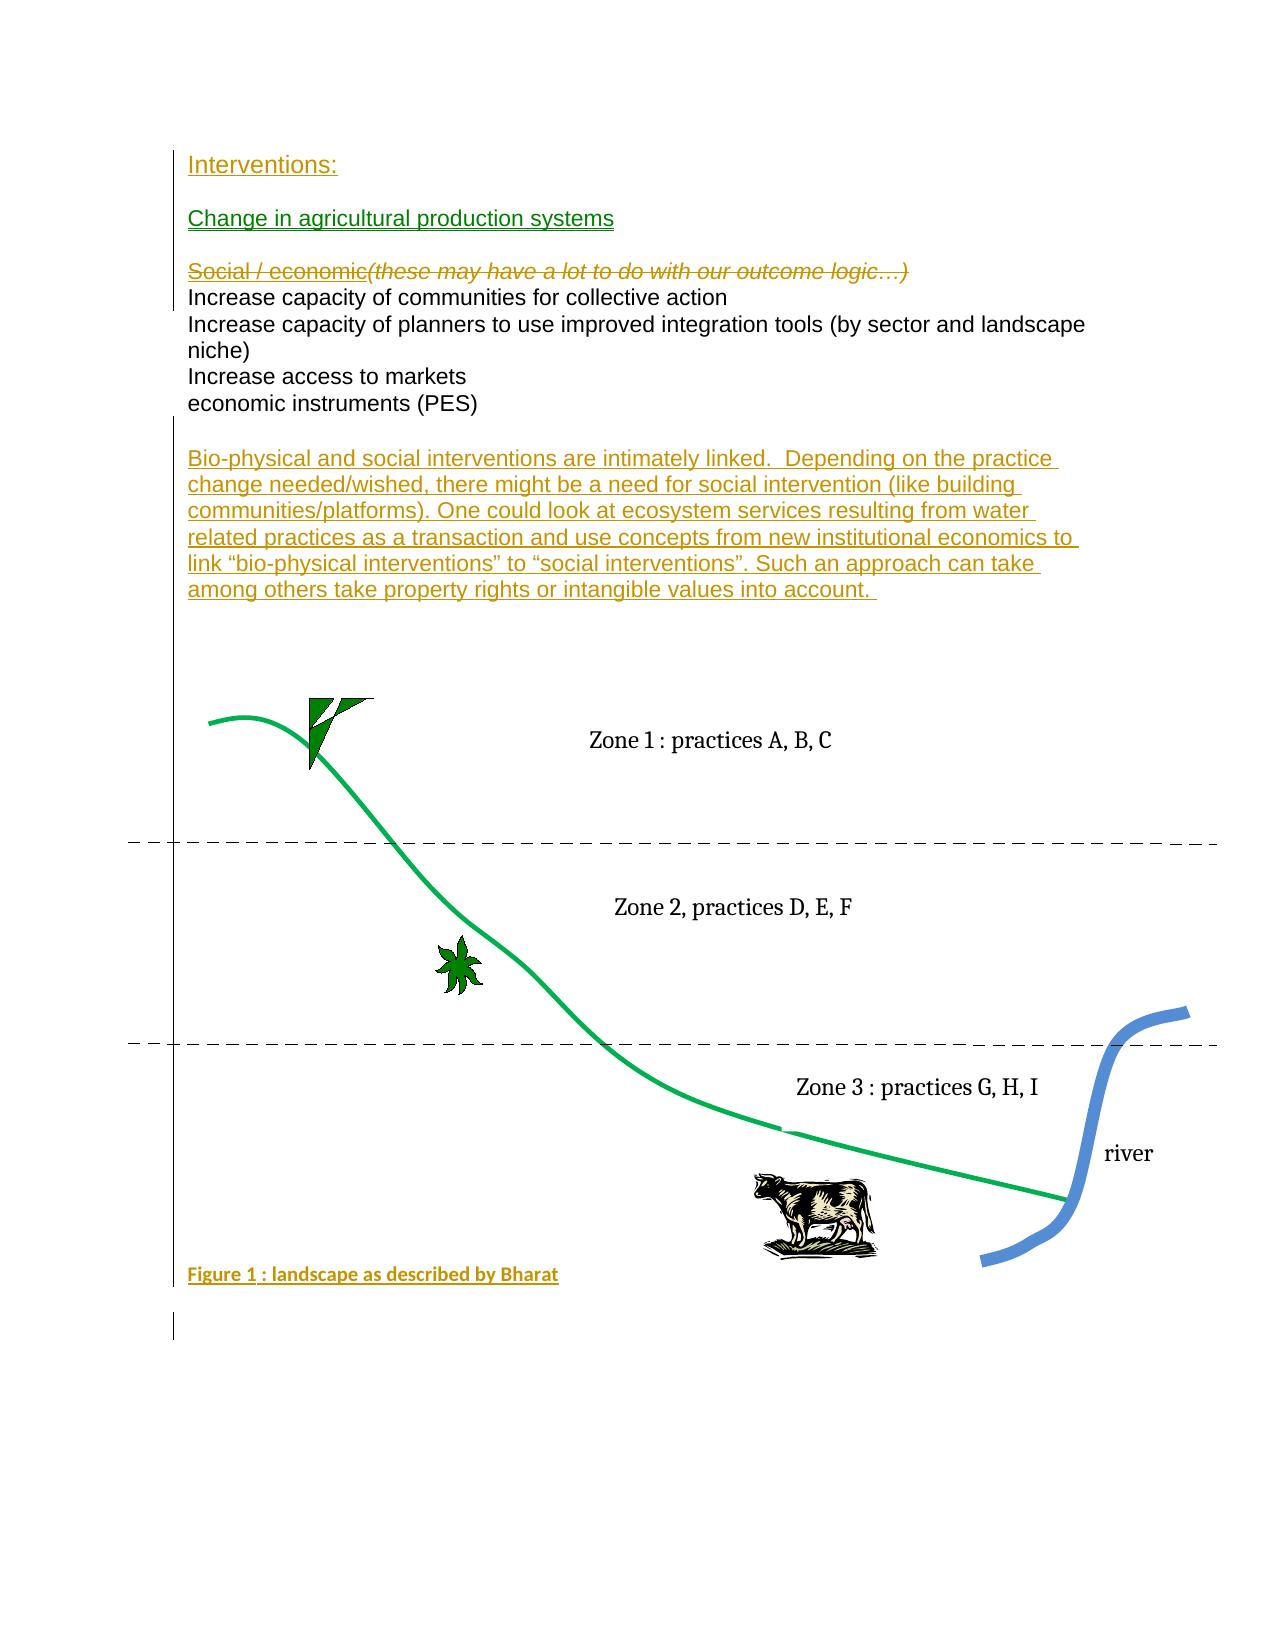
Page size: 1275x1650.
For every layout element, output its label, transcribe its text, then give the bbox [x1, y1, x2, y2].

text economic instruments (PES) [187, 389, 1087, 416]
text Increase capacity of communities for collective action [187, 284, 1087, 311]
text Increase capacity of planners to use improved integration tools (by sector and landscape niche) [187, 311, 1087, 363]
text Increase access to markets [187, 363, 1087, 389]
